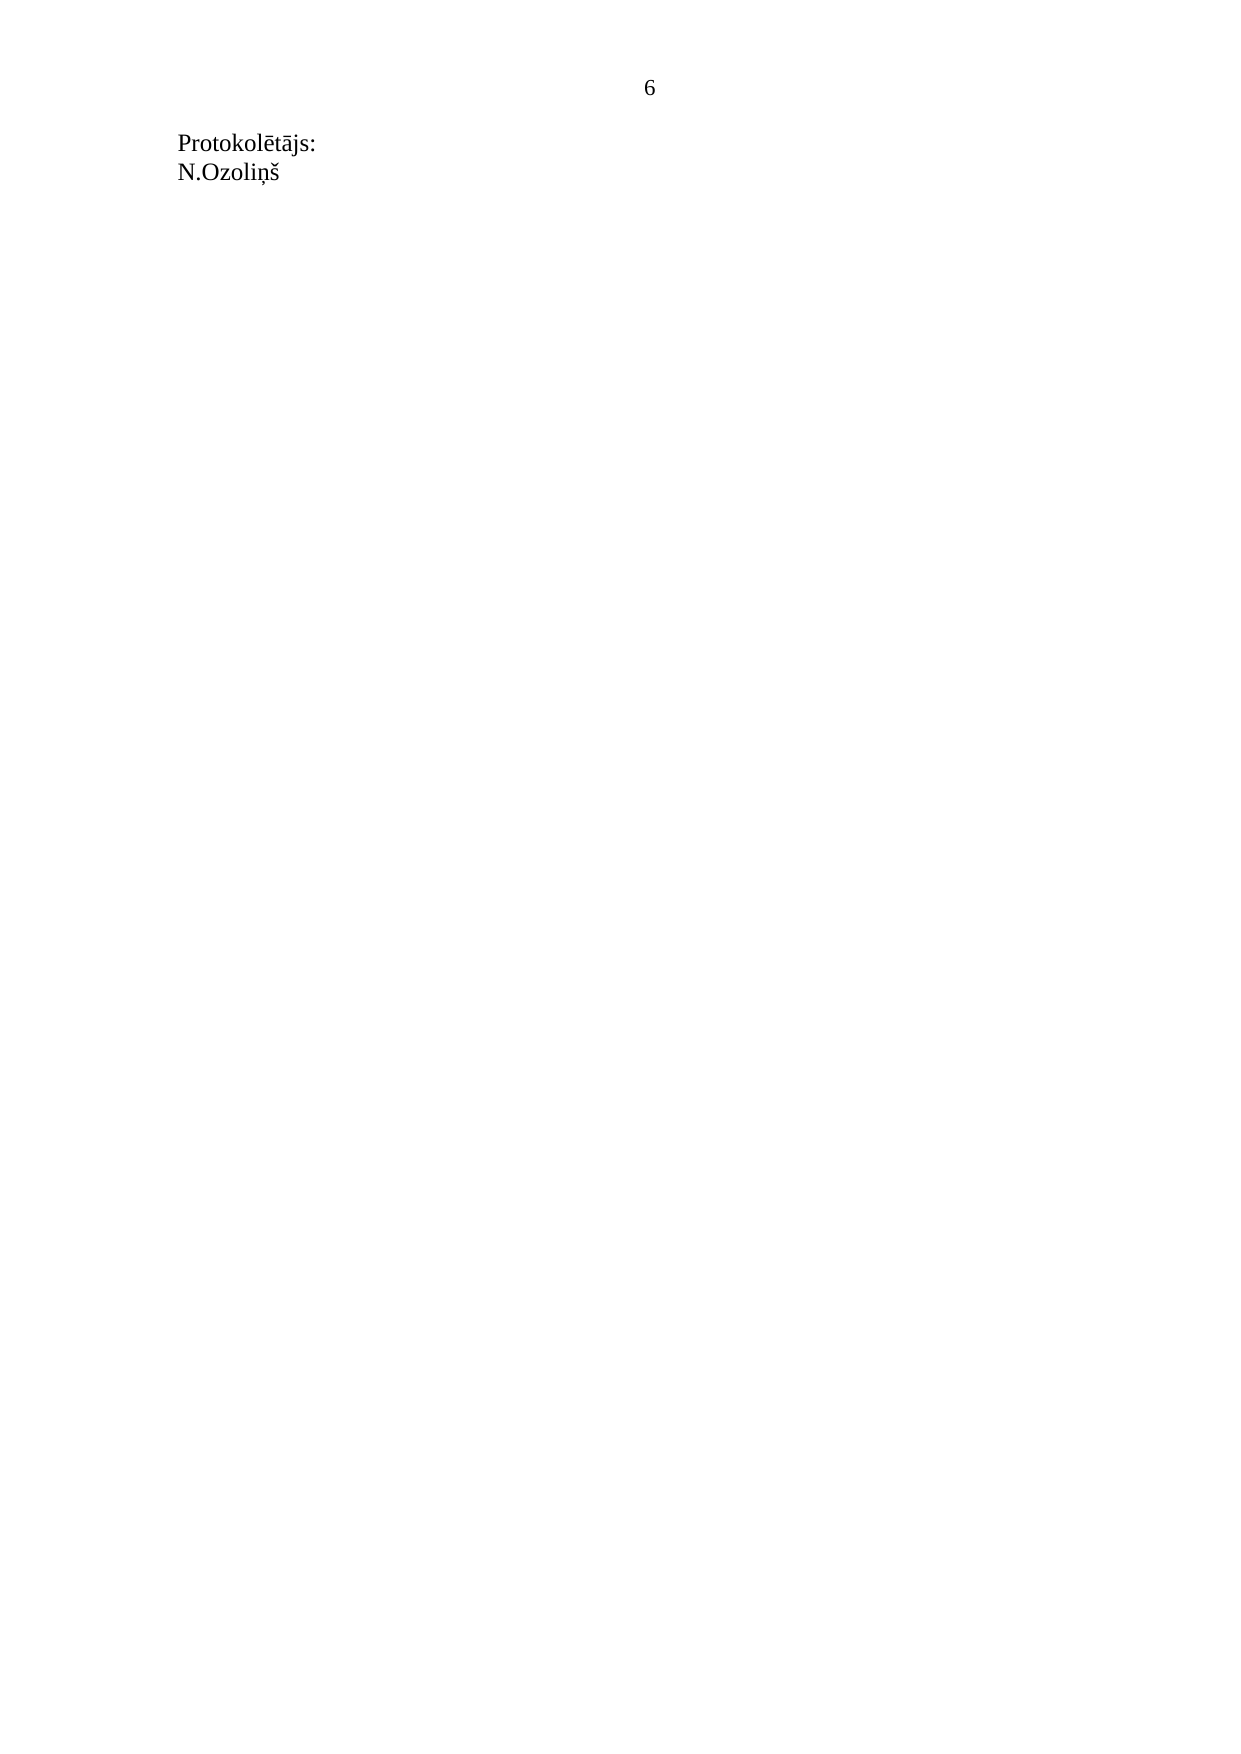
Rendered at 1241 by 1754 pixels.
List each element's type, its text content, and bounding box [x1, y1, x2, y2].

text Protokolētājs: N.Ozoliņš [177, 128, 1122, 186]
